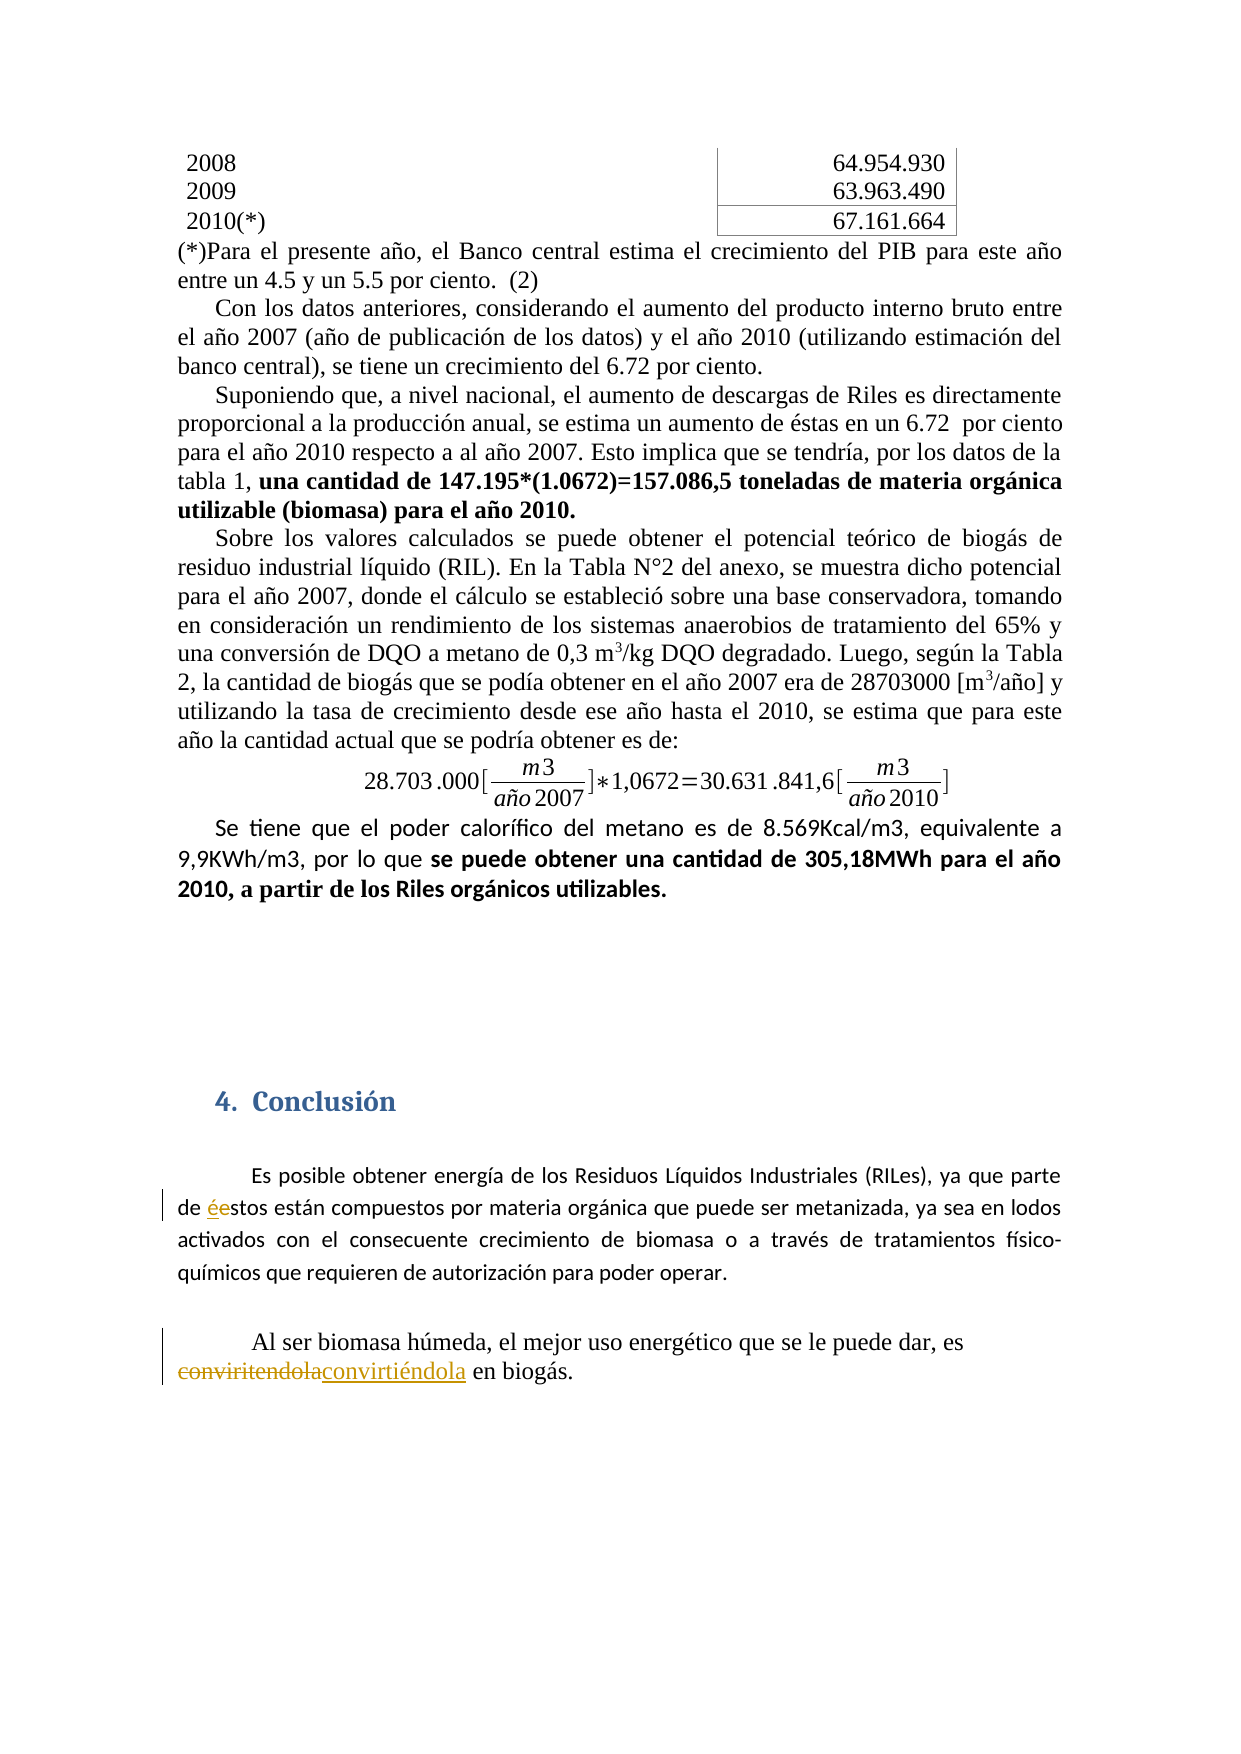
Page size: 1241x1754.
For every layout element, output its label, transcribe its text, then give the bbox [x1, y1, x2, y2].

table_cell 63.963.490 [718, 176, 956, 205]
table_cell 67.161.664 [718, 206, 956, 235]
text Con los datos anteriores, considerando el aumento del producto interno bruto entre el año 2007 (año de publicación de los datos) y el año 2010 (utilizando estimación del banco central), se tiene un crecimiento del 6.72 por ciento. [177, 293, 1063, 380]
text (*)Para el presente año, el Banco central estima el crecimiento del PIB para este año entre un 4.5 y un 5.5 por ciento. (2) [177, 236, 1063, 293]
table_cell 2008 [175, 148, 717, 176]
subtitle Conclusión [215, 1085, 1063, 1119]
text Al ser biomasa húmeda, el mejor uso energético que se le puede dar, es en biogás. [177, 1327, 1063, 1385]
text Suponiendo que, a nivel nacional, el aumento de descargas de Riles es directamente proporcional a la producción anual, se estima un aumento de éstas en un 6.72 por ciento para el año 2010 respecto a al año 2007. Esto implica que se tendría, por los datos de la tabla 1, una cantidad de 147.195*(1.0672)=157.086,5 toneladas de materia orgánica utilizable (biomasa) para el año 2010. [177, 380, 1063, 523]
table_cell 2009 [175, 176, 717, 205]
text Se tiene que el poder calorífico del metano es de 8.569Kcal/m3, equivalente a 9,9KWh/m3, por lo que se puede obtener una cantidad de 305,18MWh para el año 2010, a partir de los Riles orgánicos utilizables. [177, 812, 1063, 904]
subtitle Es posible obtener energía de los Residuos Líquidos Industriales (RILes), ya que parte de stos están compuestos por materia orgánica que puede ser metanizada, ya sea en lodos activados con el consecuente crecimiento de biomasa o a través de tratamientos físico-químicos que requieren de autorización para poder operar. [177, 1161, 1063, 1286]
table_cell 2010(*) [175, 205, 717, 235]
text Sobre los valores calculados se puede obtener el potencial teórico de biogás de residuo industrial líquido (RIL). En la Tabla N°2 del anexo, se muestra dicho potencial para el año 2007, donde el cálculo se estableció sobre una base conservadora, tomando en consideración un rendimiento de los sistemas anaerobios de tratamiento del 65% y una conversión de DQO a metano de 0,3 m3/kg DQO degradado. Luego, según la Tabla 2, la cantidad de biogás que se podía obtener en el año 2007 era de 28703000 [m3/año] y utilizando la tasa de crecimiento desde ese año hasta el 2010, se estima que para este año la cantidad actual que se podría obtener es de: [177, 523, 1063, 753]
table_cell 64.954.930 [718, 148, 956, 176]
